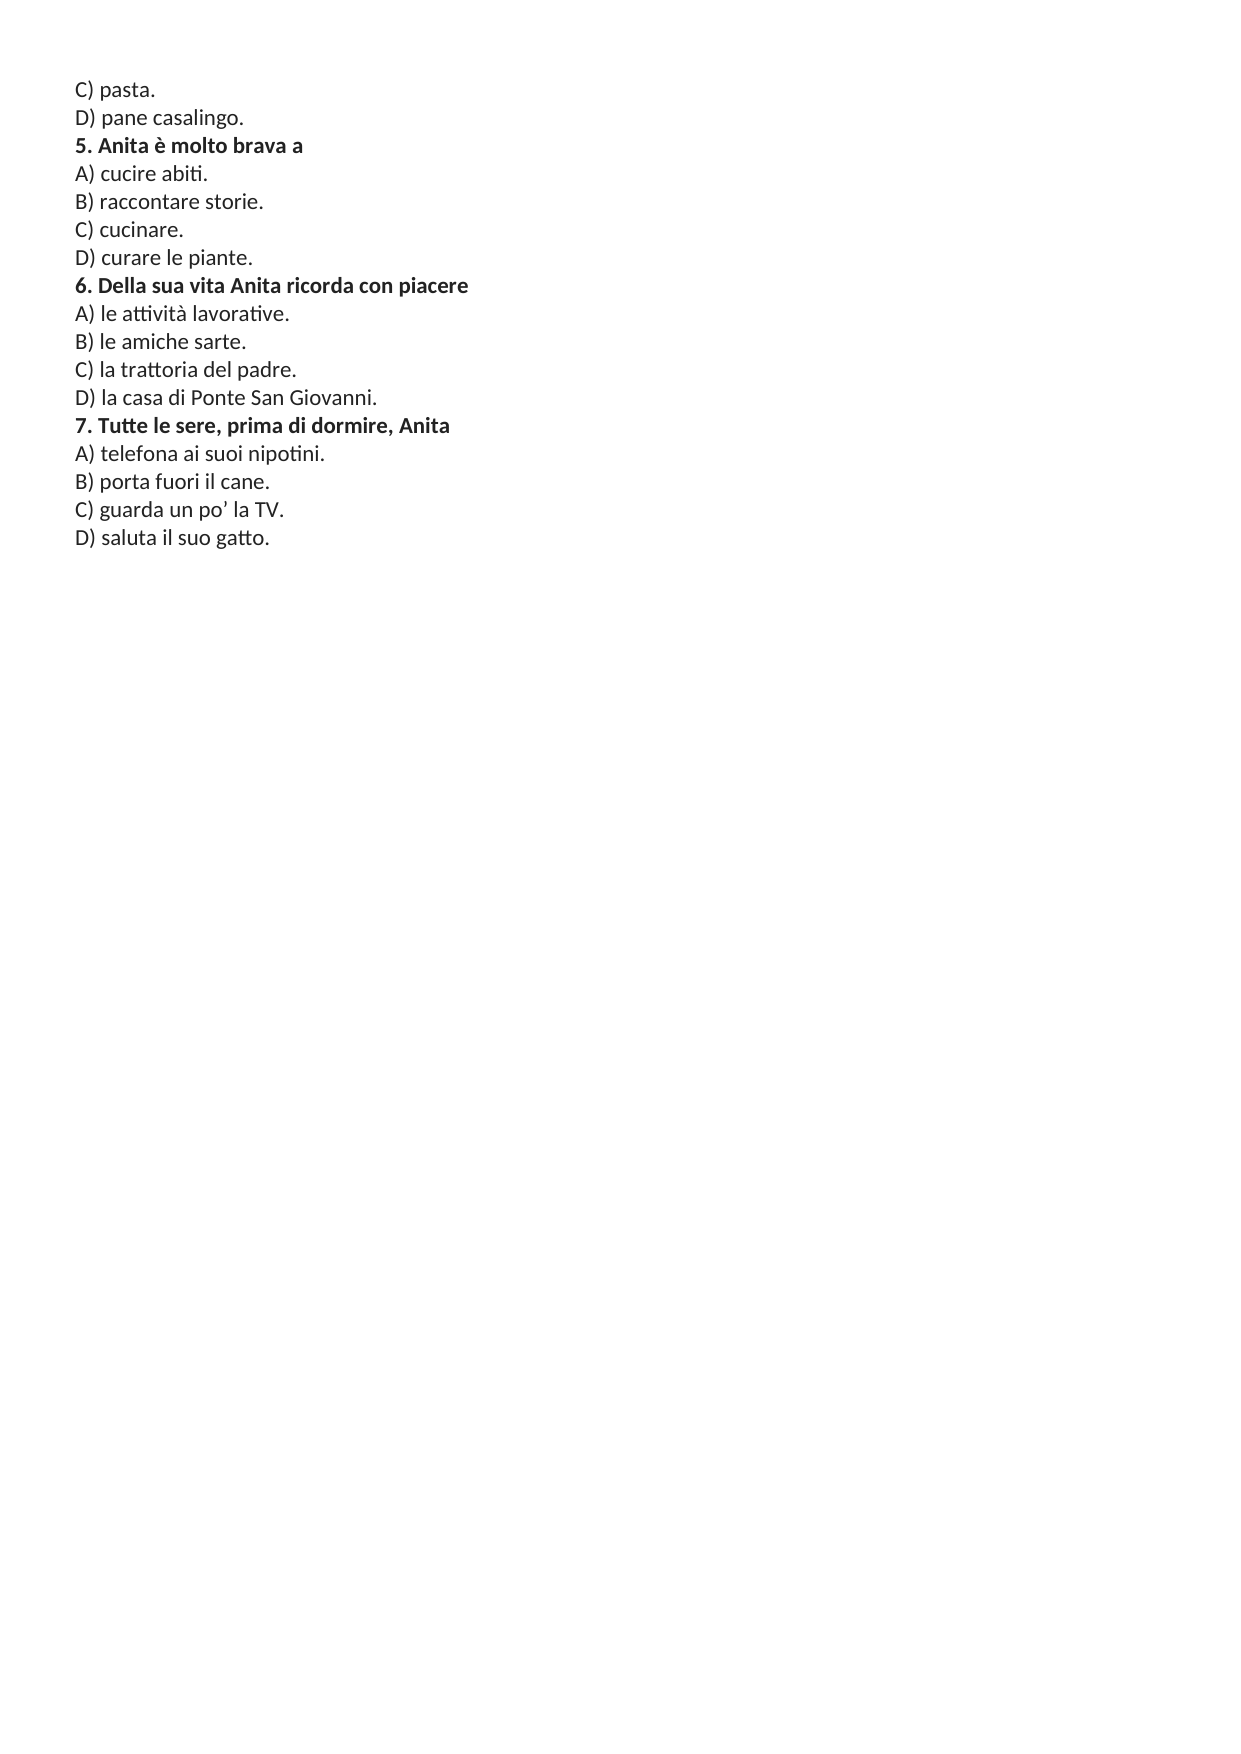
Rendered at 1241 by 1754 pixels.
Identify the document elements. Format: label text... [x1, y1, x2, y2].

text C) pasta. [75, 75, 1165, 103]
text B) porta fuori il cane. [75, 467, 1165, 495]
text A) telefona ai suoi nipotini. [75, 439, 1165, 467]
text B) raccontare storie. [75, 187, 1165, 215]
text D) la casa di Ponte San Giovanni. [75, 383, 1165, 411]
text 5. Anita è molto brava a [75, 131, 1165, 159]
text B) le amiche sarte. [75, 327, 1165, 355]
text C) la trattoria del padre. [75, 355, 1165, 383]
text C) cucinare. [75, 215, 1165, 243]
text D) curare le piante. [75, 243, 1165, 271]
text 7. Tutte le sere, prima di dormire, Anita [75, 411, 1165, 439]
text D) pane casalingo. [75, 103, 1165, 131]
text D) saluta il suo gatto. [75, 523, 1165, 551]
text C) guarda un po’ la TV. [75, 495, 1165, 523]
text A) cucire abiti. [75, 159, 1165, 187]
text 6. Della sua vita Anita ricorda con piacere [75, 271, 1165, 299]
text A) le attività lavorative. [75, 299, 1165, 327]
